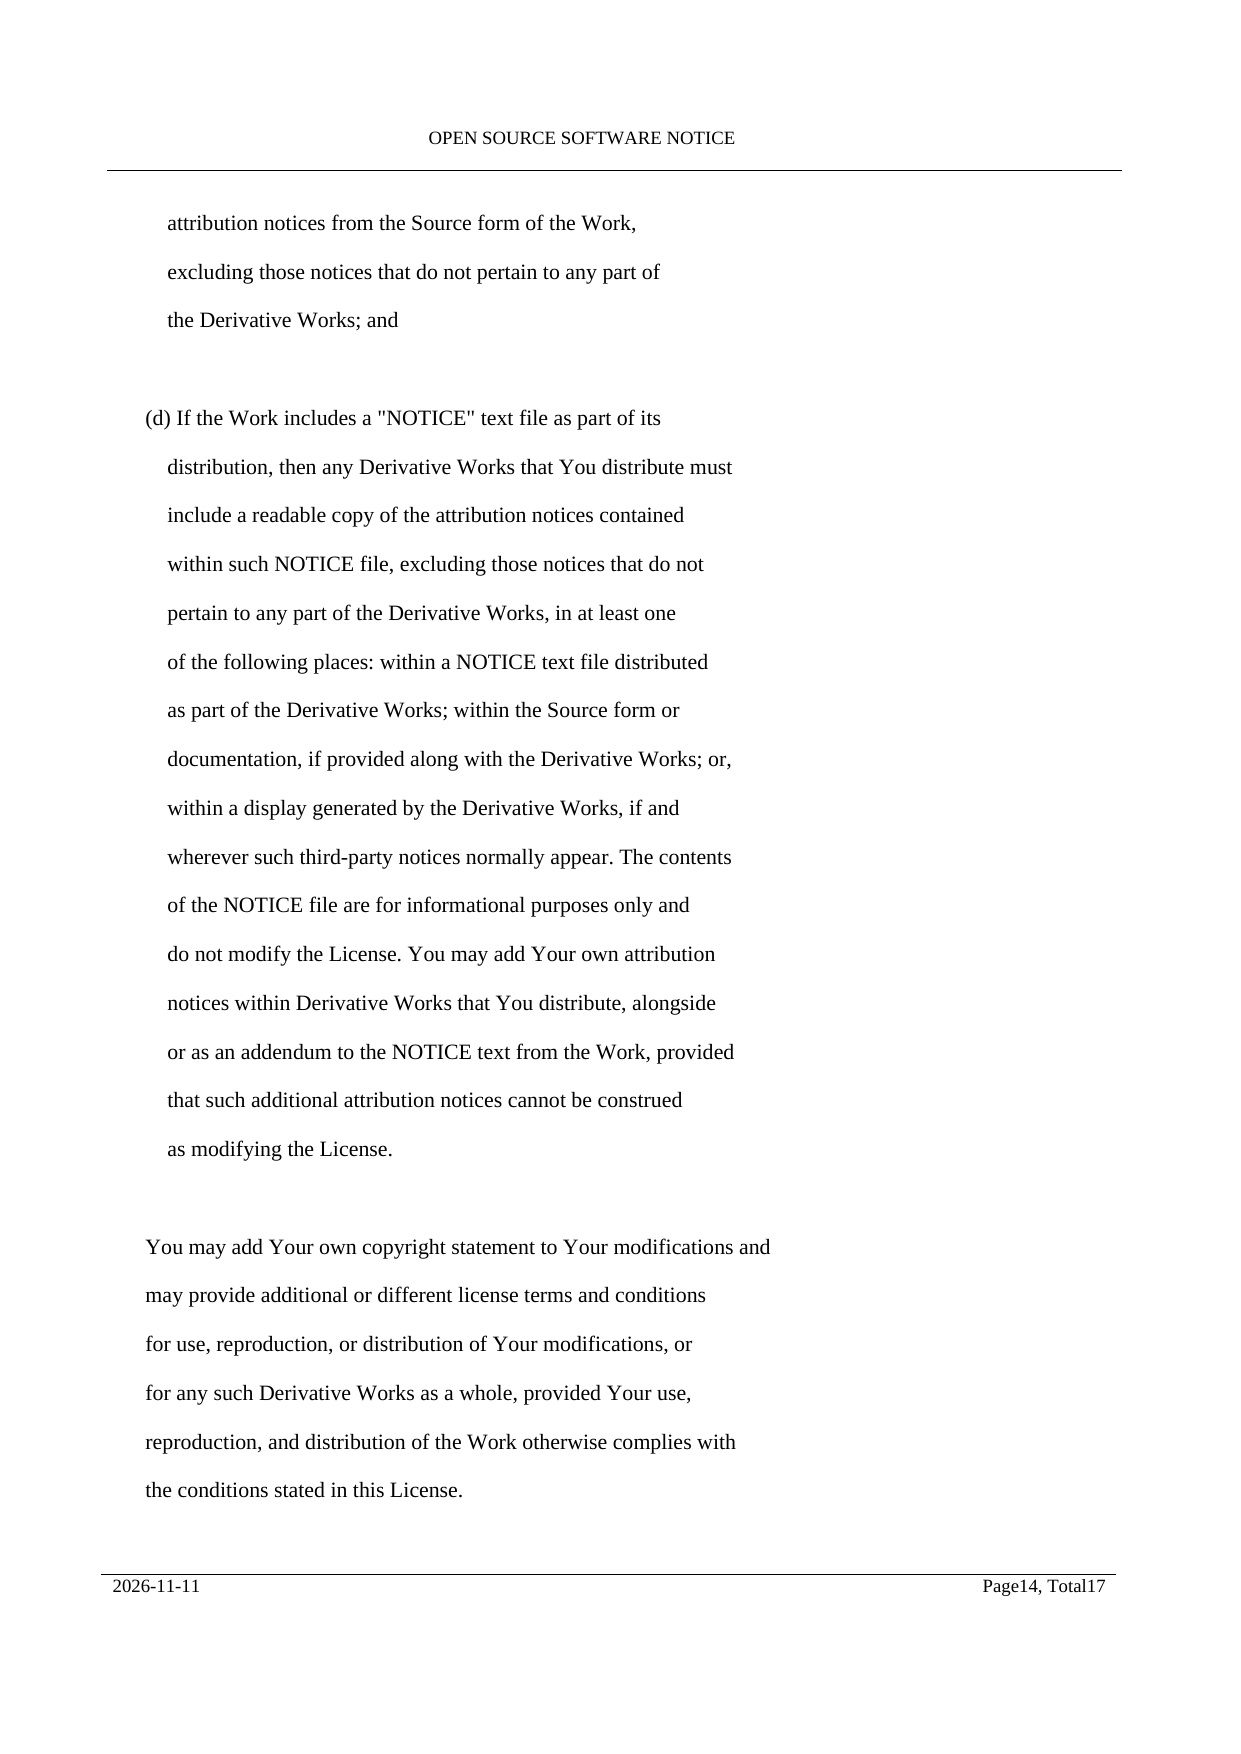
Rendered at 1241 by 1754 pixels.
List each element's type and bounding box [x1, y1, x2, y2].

text [112, 206, 1128, 1506]
